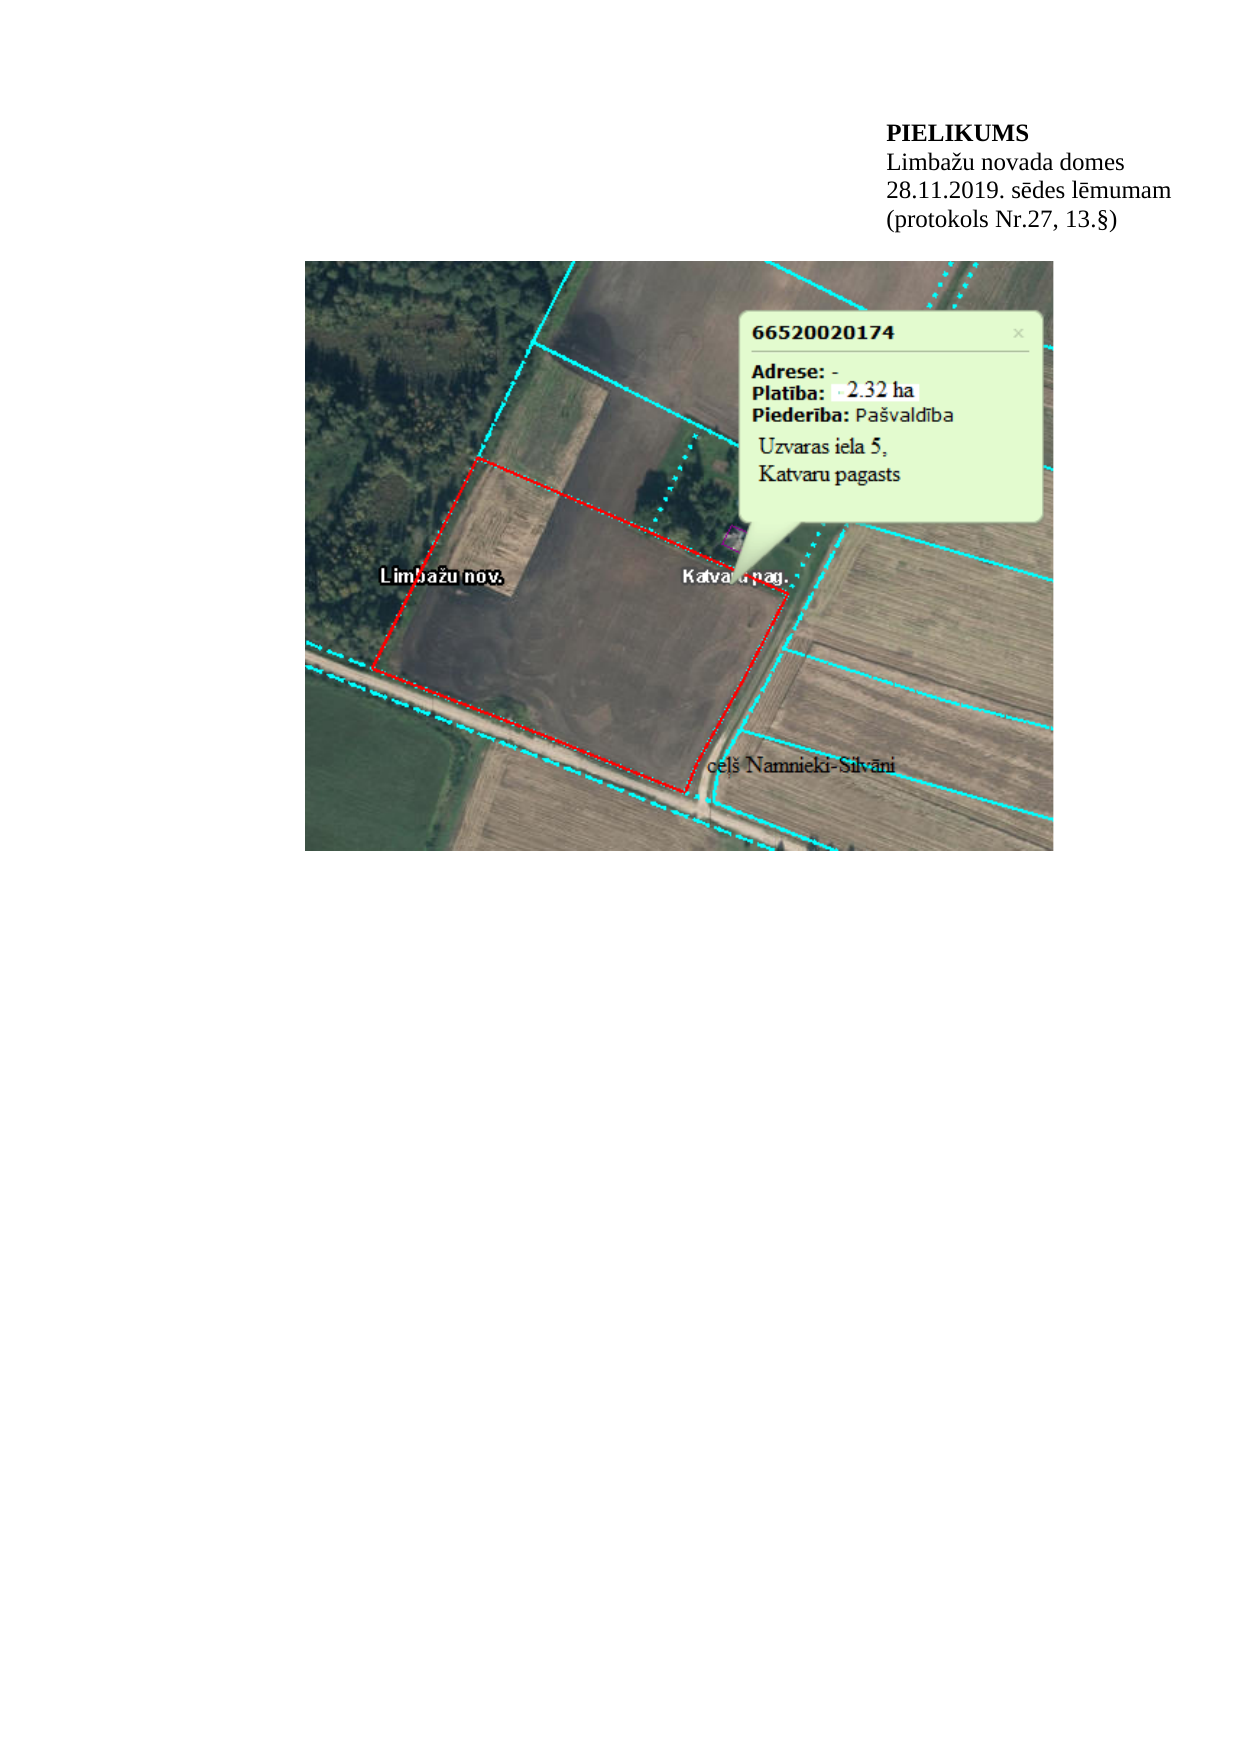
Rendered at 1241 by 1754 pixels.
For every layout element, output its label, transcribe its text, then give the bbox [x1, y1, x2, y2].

picture [305, 261, 1054, 851]
text 28.11.2019. sēdes lēmumam [886, 176, 1181, 204]
text Limbažu novada domes [886, 147, 1181, 176]
text PIELIKUMS [886, 118, 1181, 147]
text (protokols Nr.27, 13.§) [886, 204, 1181, 233]
